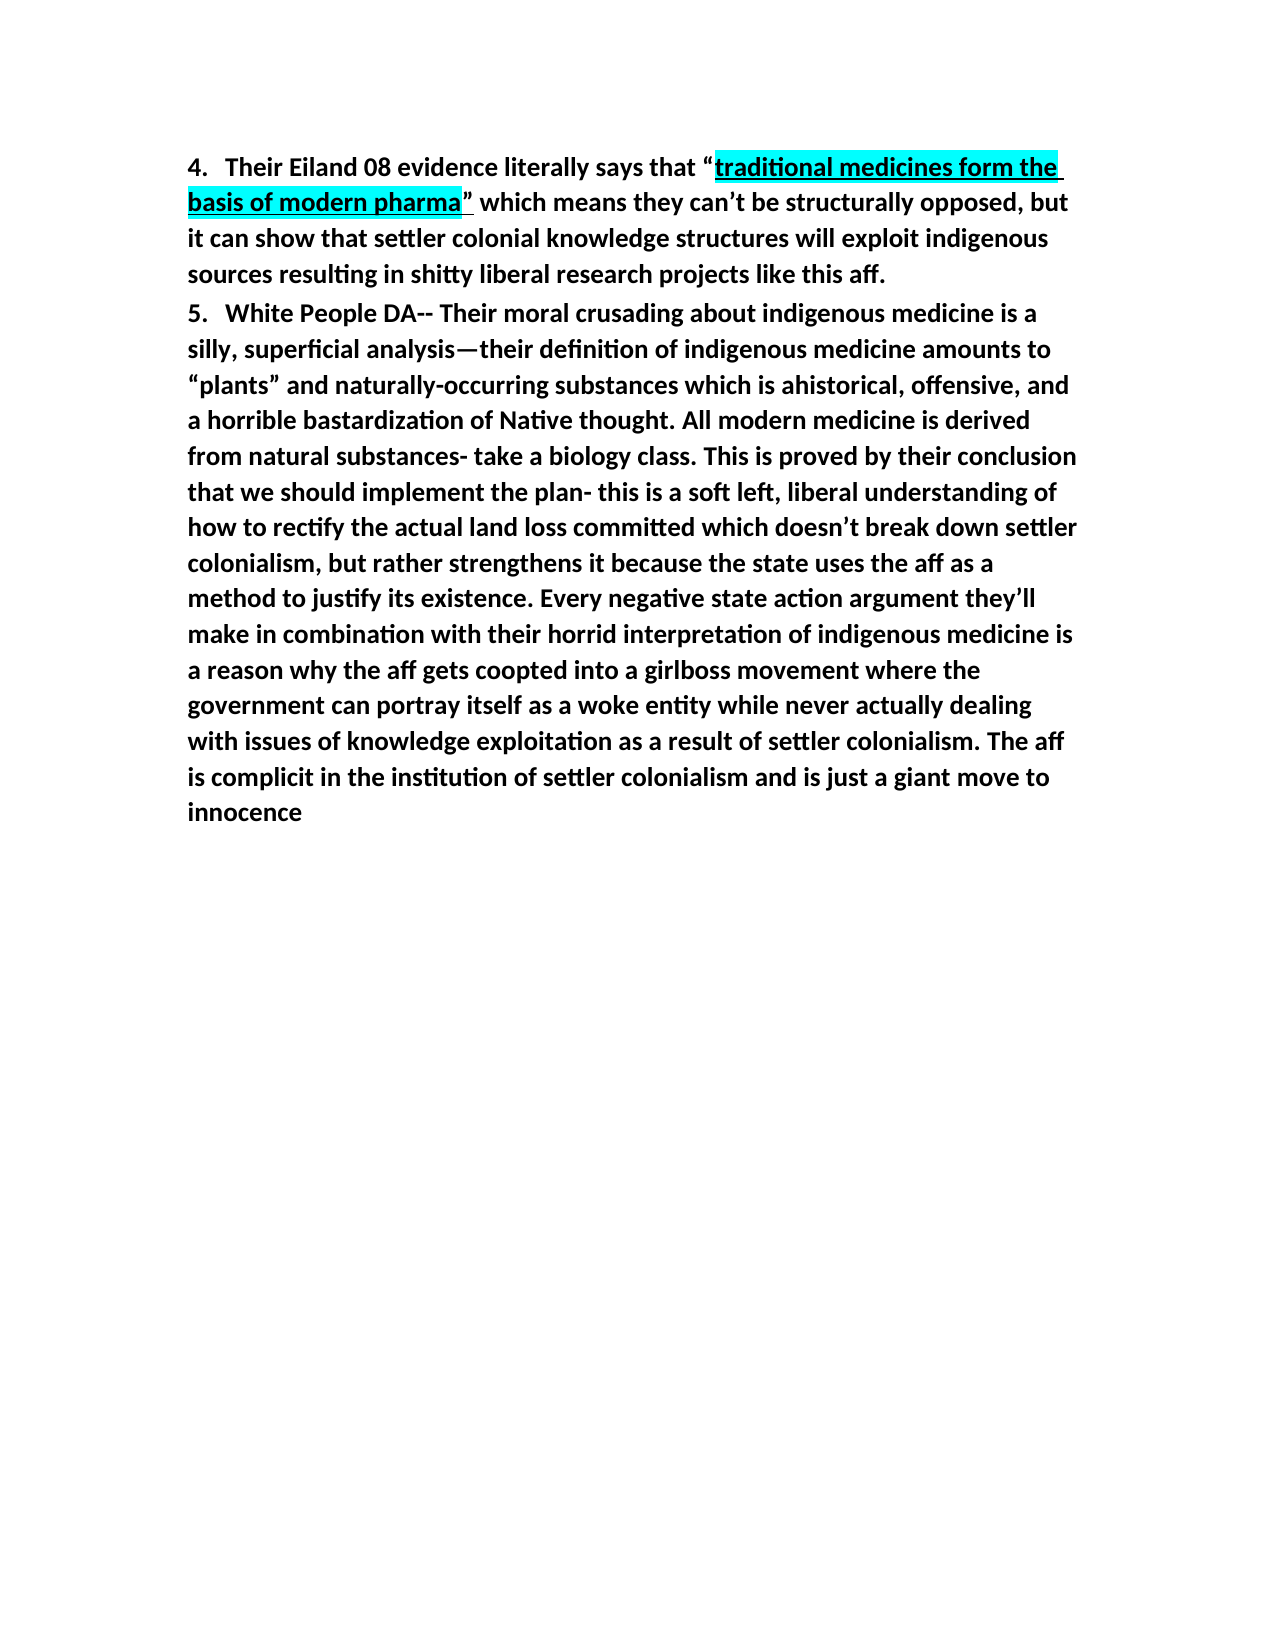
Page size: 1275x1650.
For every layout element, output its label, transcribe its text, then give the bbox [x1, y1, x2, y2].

subtitle White People DA-- Their moral crusading about indigenous medicine is a silly, superficial analysis—their definition of indigenous medicine amounts to “plants” and naturally-occurring substances which is ahistorical, offensive, and a horrible bastardization of Native thought. All modern medicine is derived from natural substances- take a biology class. This is proved by their conclusion that we should implement the plan- this is a soft left, liberal understanding of how to rectify the actual land loss committed which doesn’t break down settler colonialism, but rather strengthens it because the state uses the aff as a method to justify its existence. Every negative state action argument they’ll make in combination with their horrid interpretation of indigenous medicine is a reason why the aff gets coopted into a girlboss movement where the government can portray itself as a woke entity while never actually dealing with issues of knowledge exploitation as a result of settler colonialism. The aff is complicit in the institution of settler colonialism and is just a giant move to innocence [187, 297, 1087, 828]
subtitle Their Eiland 08 evidence literally says that “traditional medicines form the basis of modern pharma” which means they can’t be structurally opposed, but it can show that settler colonial knowledge structures will exploit indigenous sources resulting in shitty liberal research projects like this aff. [187, 150, 1087, 290]
